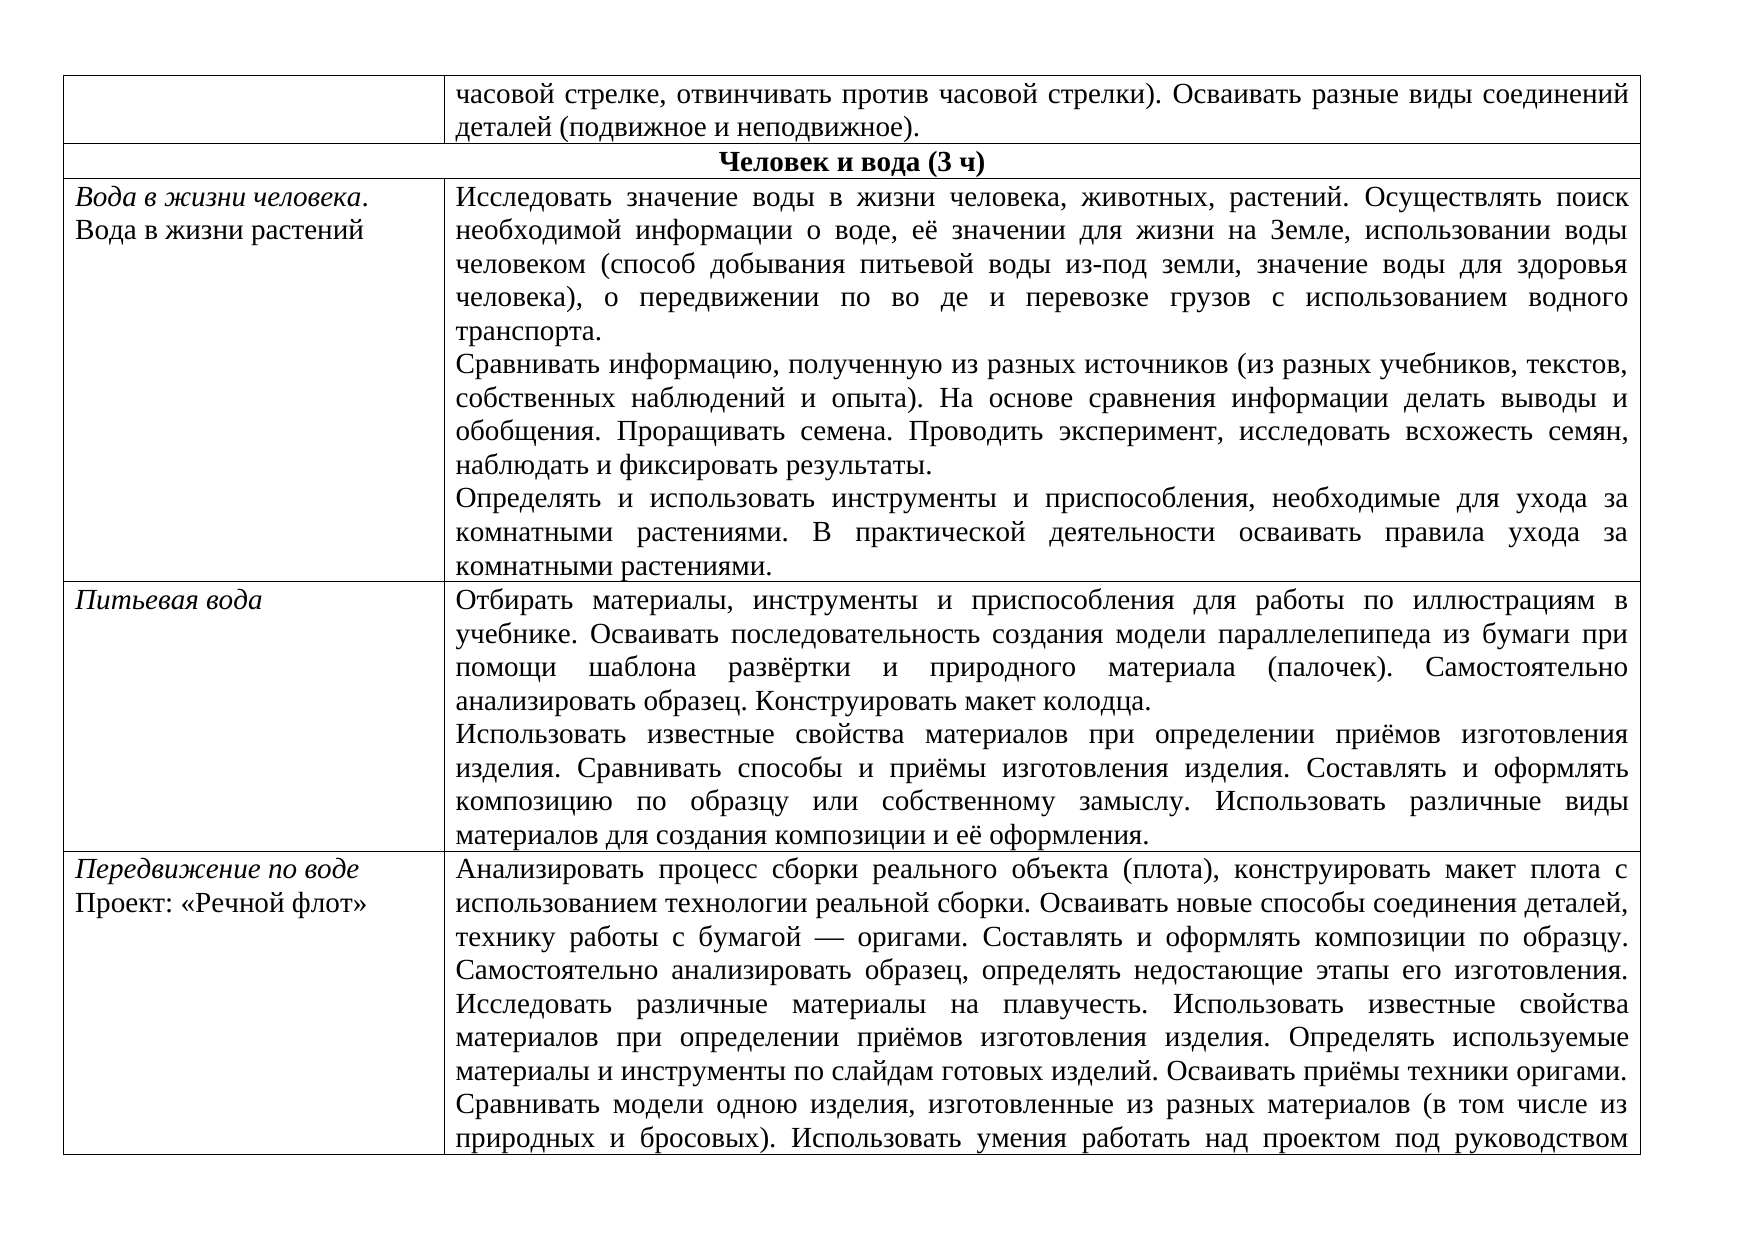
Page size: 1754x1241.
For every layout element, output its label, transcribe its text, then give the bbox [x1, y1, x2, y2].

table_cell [445, 76, 1640, 143]
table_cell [64, 76, 444, 143]
table_cell Исследовать значение воды в жизни человека, животных, растений. Осуществлять поиск необходимой информации о воде, её значении для жизни на Земле, использовании воды человеком (способ добывания питьевой воды из-под земли, значение воды для здоровья человека), о передвижении по во де и перевозке грузов с использованием водного транспорта. Сравнивать информацию, полученную из разных источников (из разных учебников, текстов, собственных наблюдений и опыта). На основе сравнения информации делать выводы и обобщения. Проращивать семена. Проводить эксперимент, исследовать всхожесть семян, наблюдать и фиксировать результаты. Определять и использовать инструменты и приспособления, необходимые для ухода за комнатными растениями. В практической деятельности осваивать правила ухода за комнатными растениями. [445, 179, 1640, 581]
table_cell Отбирать материалы, инструменты и приспособления для работы по иллюстрациям в учебнике. Осваивать последовательность создания модели параллелепипеда из бумаги при помощи шаблона развёртки и природного материала (палочек). Самостоятельно анализировать образец. Конструировать макет колодца. Использовать известные свойства материалов при определении приёмов изготовления изделия. Сравнивать способы и приёмы изготовления изделия. Составлять и оформлять композицию по образцу или собственному замыслу. Использовать различные виды материалов для создания композиции и её оформления. [445, 582, 1640, 851]
table_cell Питьевая вода [64, 582, 444, 851]
table_cell Человек и вода (3 ч) [64, 144, 1640, 178]
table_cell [64, 852, 444, 1153]
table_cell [445, 852, 1640, 1153]
table_cell Вода в жизни человека. Вода в жизни растений [64, 179, 444, 581]
